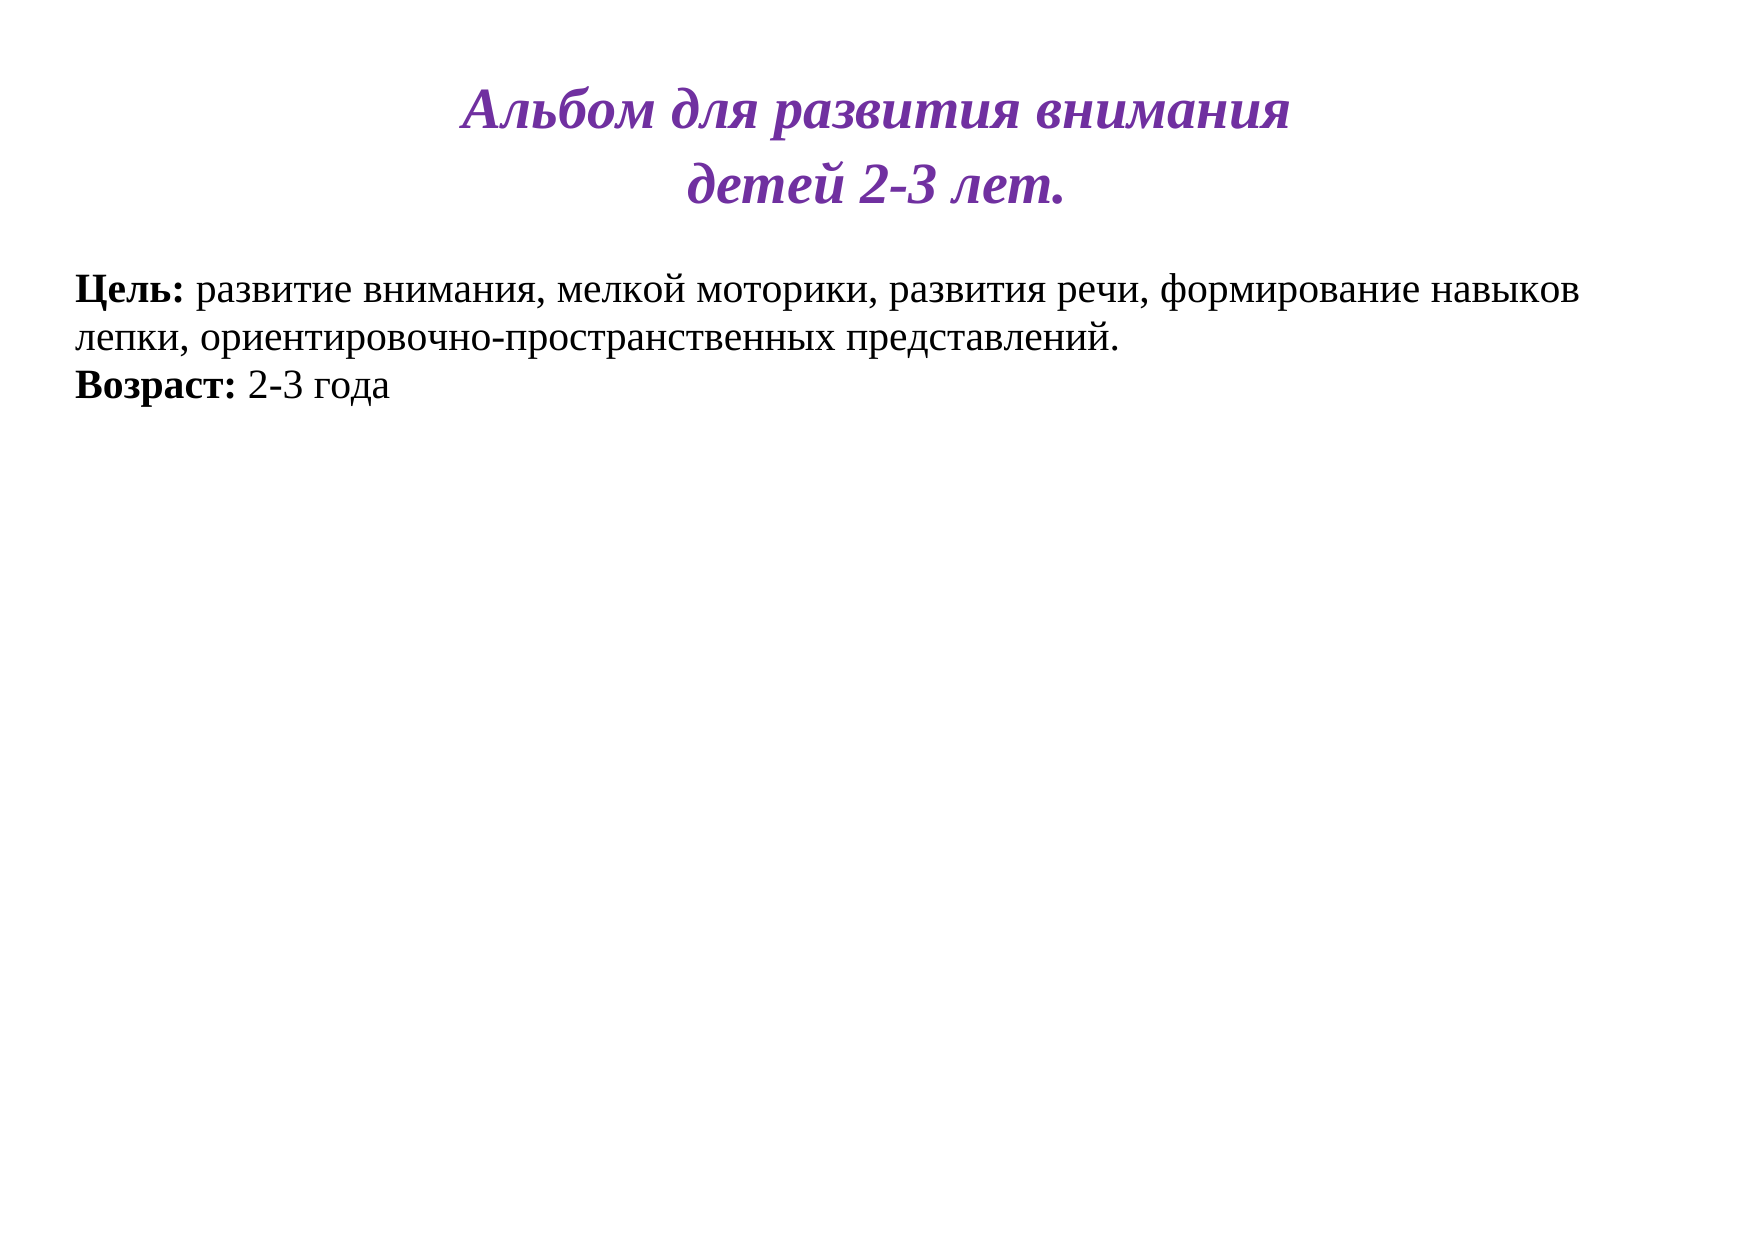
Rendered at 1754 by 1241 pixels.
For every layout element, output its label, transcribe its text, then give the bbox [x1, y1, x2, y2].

text Возраст: 2-3 года [75, 359, 1754, 407]
text Цель: развитие внимания, мелкой моторики, развития речи, формирование навыков лепки, ориентировочно-пространственных представлений. [75, 263, 1688, 359]
title детей 2-3 лет. [403, 149, 1351, 216]
title Альбом для развития внимания [403, 74, 1351, 141]
